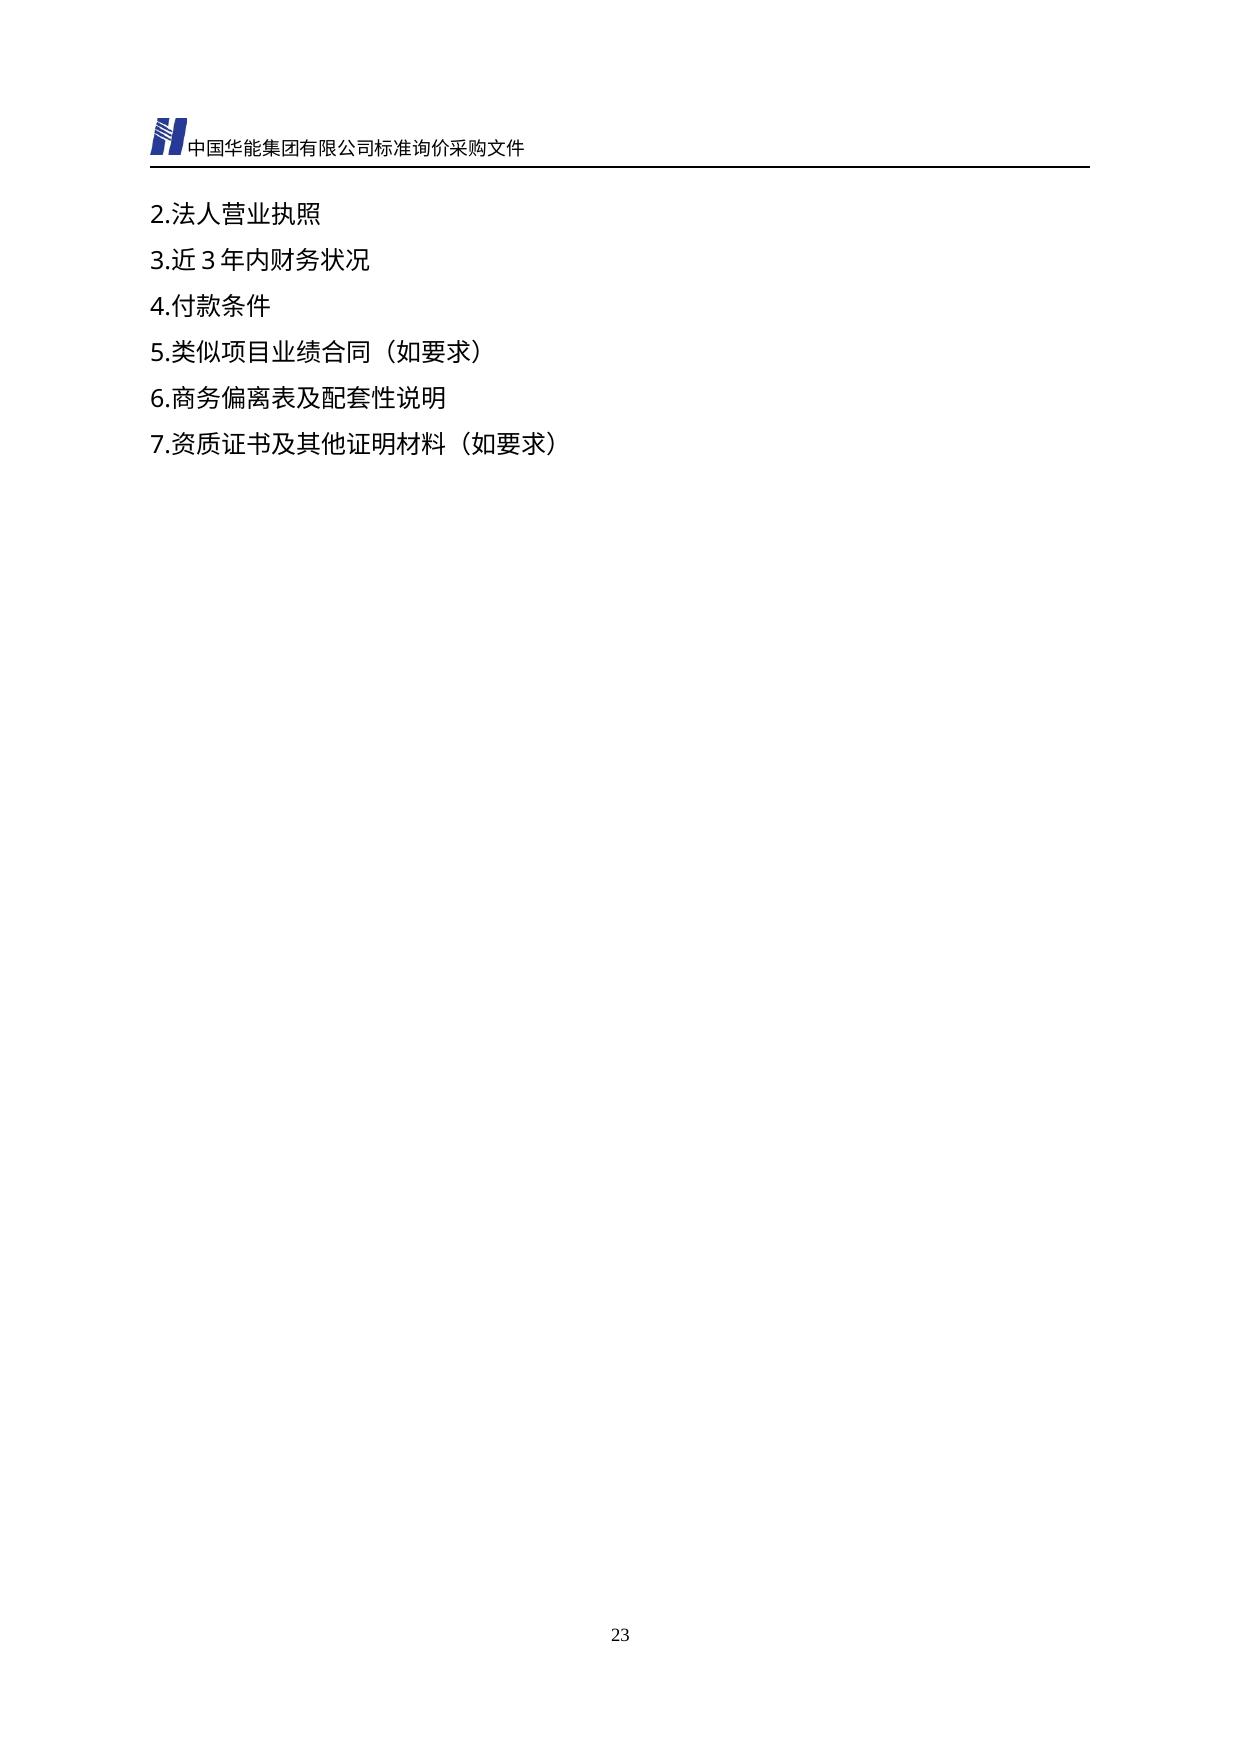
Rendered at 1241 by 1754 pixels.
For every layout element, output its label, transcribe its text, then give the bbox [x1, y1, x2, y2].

text 4.付款条件 [150, 279, 1090, 325]
text 2.法人营业执照 [150, 187, 1090, 233]
text 3.近3年内财务状况 [150, 233, 1090, 279]
text 6.商务偏离表及配套性说明 [150, 371, 1090, 416]
picture [150, 118, 188, 155]
text 7.资质证书及其他证明材料（如要求）四、技术部分 [150, 416, 1090, 462]
text 5.类似项目业绩合同（如要求） [150, 325, 1090, 371]
